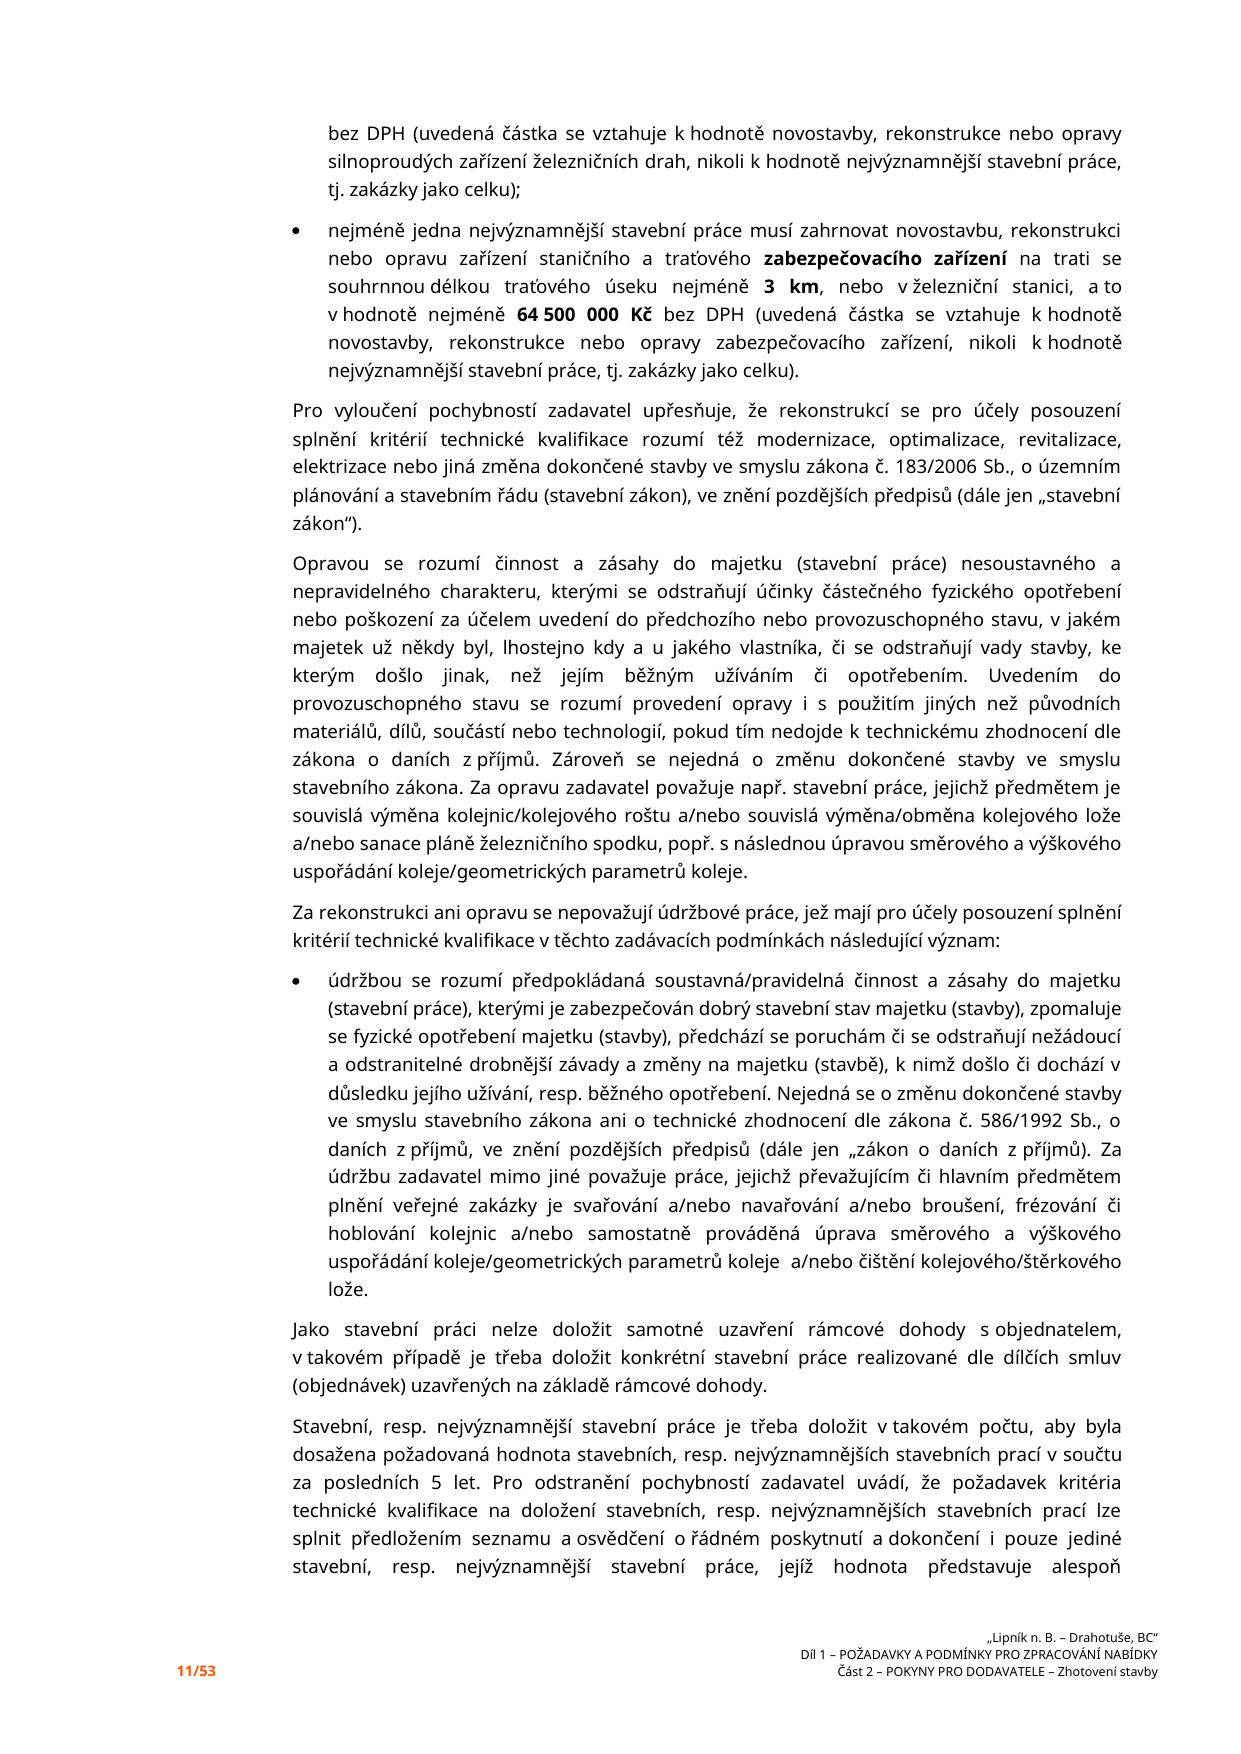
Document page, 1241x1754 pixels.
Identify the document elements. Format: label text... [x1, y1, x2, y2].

text Jako stavební práci nelze doložit samotné uzavření rámcové dohody s objednatelem, v takovém případě je třeba doložit konkrétní stavební práce realizované dle dílčích smluv (objednávek) uzavřených na základě rámcové dohody. [292, 1316, 1122, 1398]
text údržbou se rozumí předpokládaná soustavná/pravidelná činnost a zásahy do majetku (stavební práce), kterými je zabezpečován dobrý stavební stav majetku (stavby), zpomaluje se fyzické opotřebení majetku (stavby), předchází se poruchám či se odstraňují nežádoucí a odstranitelné drobnější závady a změny na majetku (stavbě), k nimž došlo či dochází v důsledku jejího užívání, resp. běžného opotřebení. Nejedná se o změnu dokončené stavby ve smyslu stavebního zákona ani o technické zhodnocení dle zákona č. 586/1992 Sb., o daních z příjmů, ve znění pozdějších předpisů (dále jen „zákon o daních z příjmů). Za údržbu zadavatel mimo jiné považuje práce, jejichž převažujícím či hlavním předmětem plnění veřejné zakázky je svařování a/nebo navařování a/nebo broušení, frézování či hoblování kolejnic a/nebo samostatně prováděná úprava směrového a výškového uspořádání koleje/geometrických parametrů koleje a/nebo čištění kolejového/štěrkového lože. [292, 968, 1122, 1301]
text Pro vyloučení pochybností zadavatel upřesňuje, že rekonstrukcí se pro účely posouzení splnění kritérií technické kvalifikace rozumí též modernizace, optimalizace, revitalizace, elektrizace nebo jiná změna dokončené stavby ve smyslu zákona č. 183/2006 Sb., o územním plánování a stavebním řádu (stavební zákon), ve znění pozdějších předpisů (dále jen „stavební zákon“). [292, 398, 1122, 535]
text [292, 121, 1122, 202]
text nejméně jedna nejvýznamnější stavební práce musí zahrnovat novostavbu, rekonstrukci nebo opravu zařízení staničního a traťového zabezpečovacího zařízení na trati se souhrnnou délkou traťového úseku nejméně 3 km, nebo v železniční stanici, a to v hodnotě nejméně 64 500 000 Kč bez DPH (uvedená částka se vztahuje k hodnotě novostavby, rekonstrukce nebo opravy zabezpečovacího zařízení, nikoli k hodnotě nejvýznamnější stavební práce, tj. zakázky jako celku). [292, 217, 1122, 383]
text Za rekonstrukci ani opravu se nepovažují údržbové práce, jež mají pro účely posouzení splnění kritérií technické kvalifikace v těchto zadávacích podmínkách následující význam: [292, 899, 1122, 953]
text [292, 1413, 1122, 1579]
text Opravou se rozumí činnost a zásahy do majetku (stavební práce) nesoustavného a nepravidelného charakteru, kterými se odstraňují účinky částečného fyzického opotřebení nebo poškození za účelem uvedení do předchozího nebo provozuschopného stavu, v jakém majetek už někdy byl, lhostejno kdy a u jakého vlastníka, či se odstraňují vady stavby, ke kterým došlo jinak, než jejím běžným užíváním či opotřebením. Uvedením do provozuschopného stavu se rozumí provedení opravy i s použitím jiných než původních materiálů, dílů, součástí nebo technologií, pokud tím nedojde k technickému zhodnocení dle zákona o daních z příjmů. Zároveň se nejedná o změnu dokončené stavby ve smyslu stavebního zákona. Za opravu zadavatel považuje např. stavební práce, jejichž předmětem je souvislá výměna kolejnic/kolejového roštu a/nebo souvislá výměna/obměna kolejového lože a/nebo sanace pláně železničního spodku, popř. s následnou úpravou směrového a výškového uspořádání koleje/geometrických parametrů koleje. [292, 550, 1122, 884]
